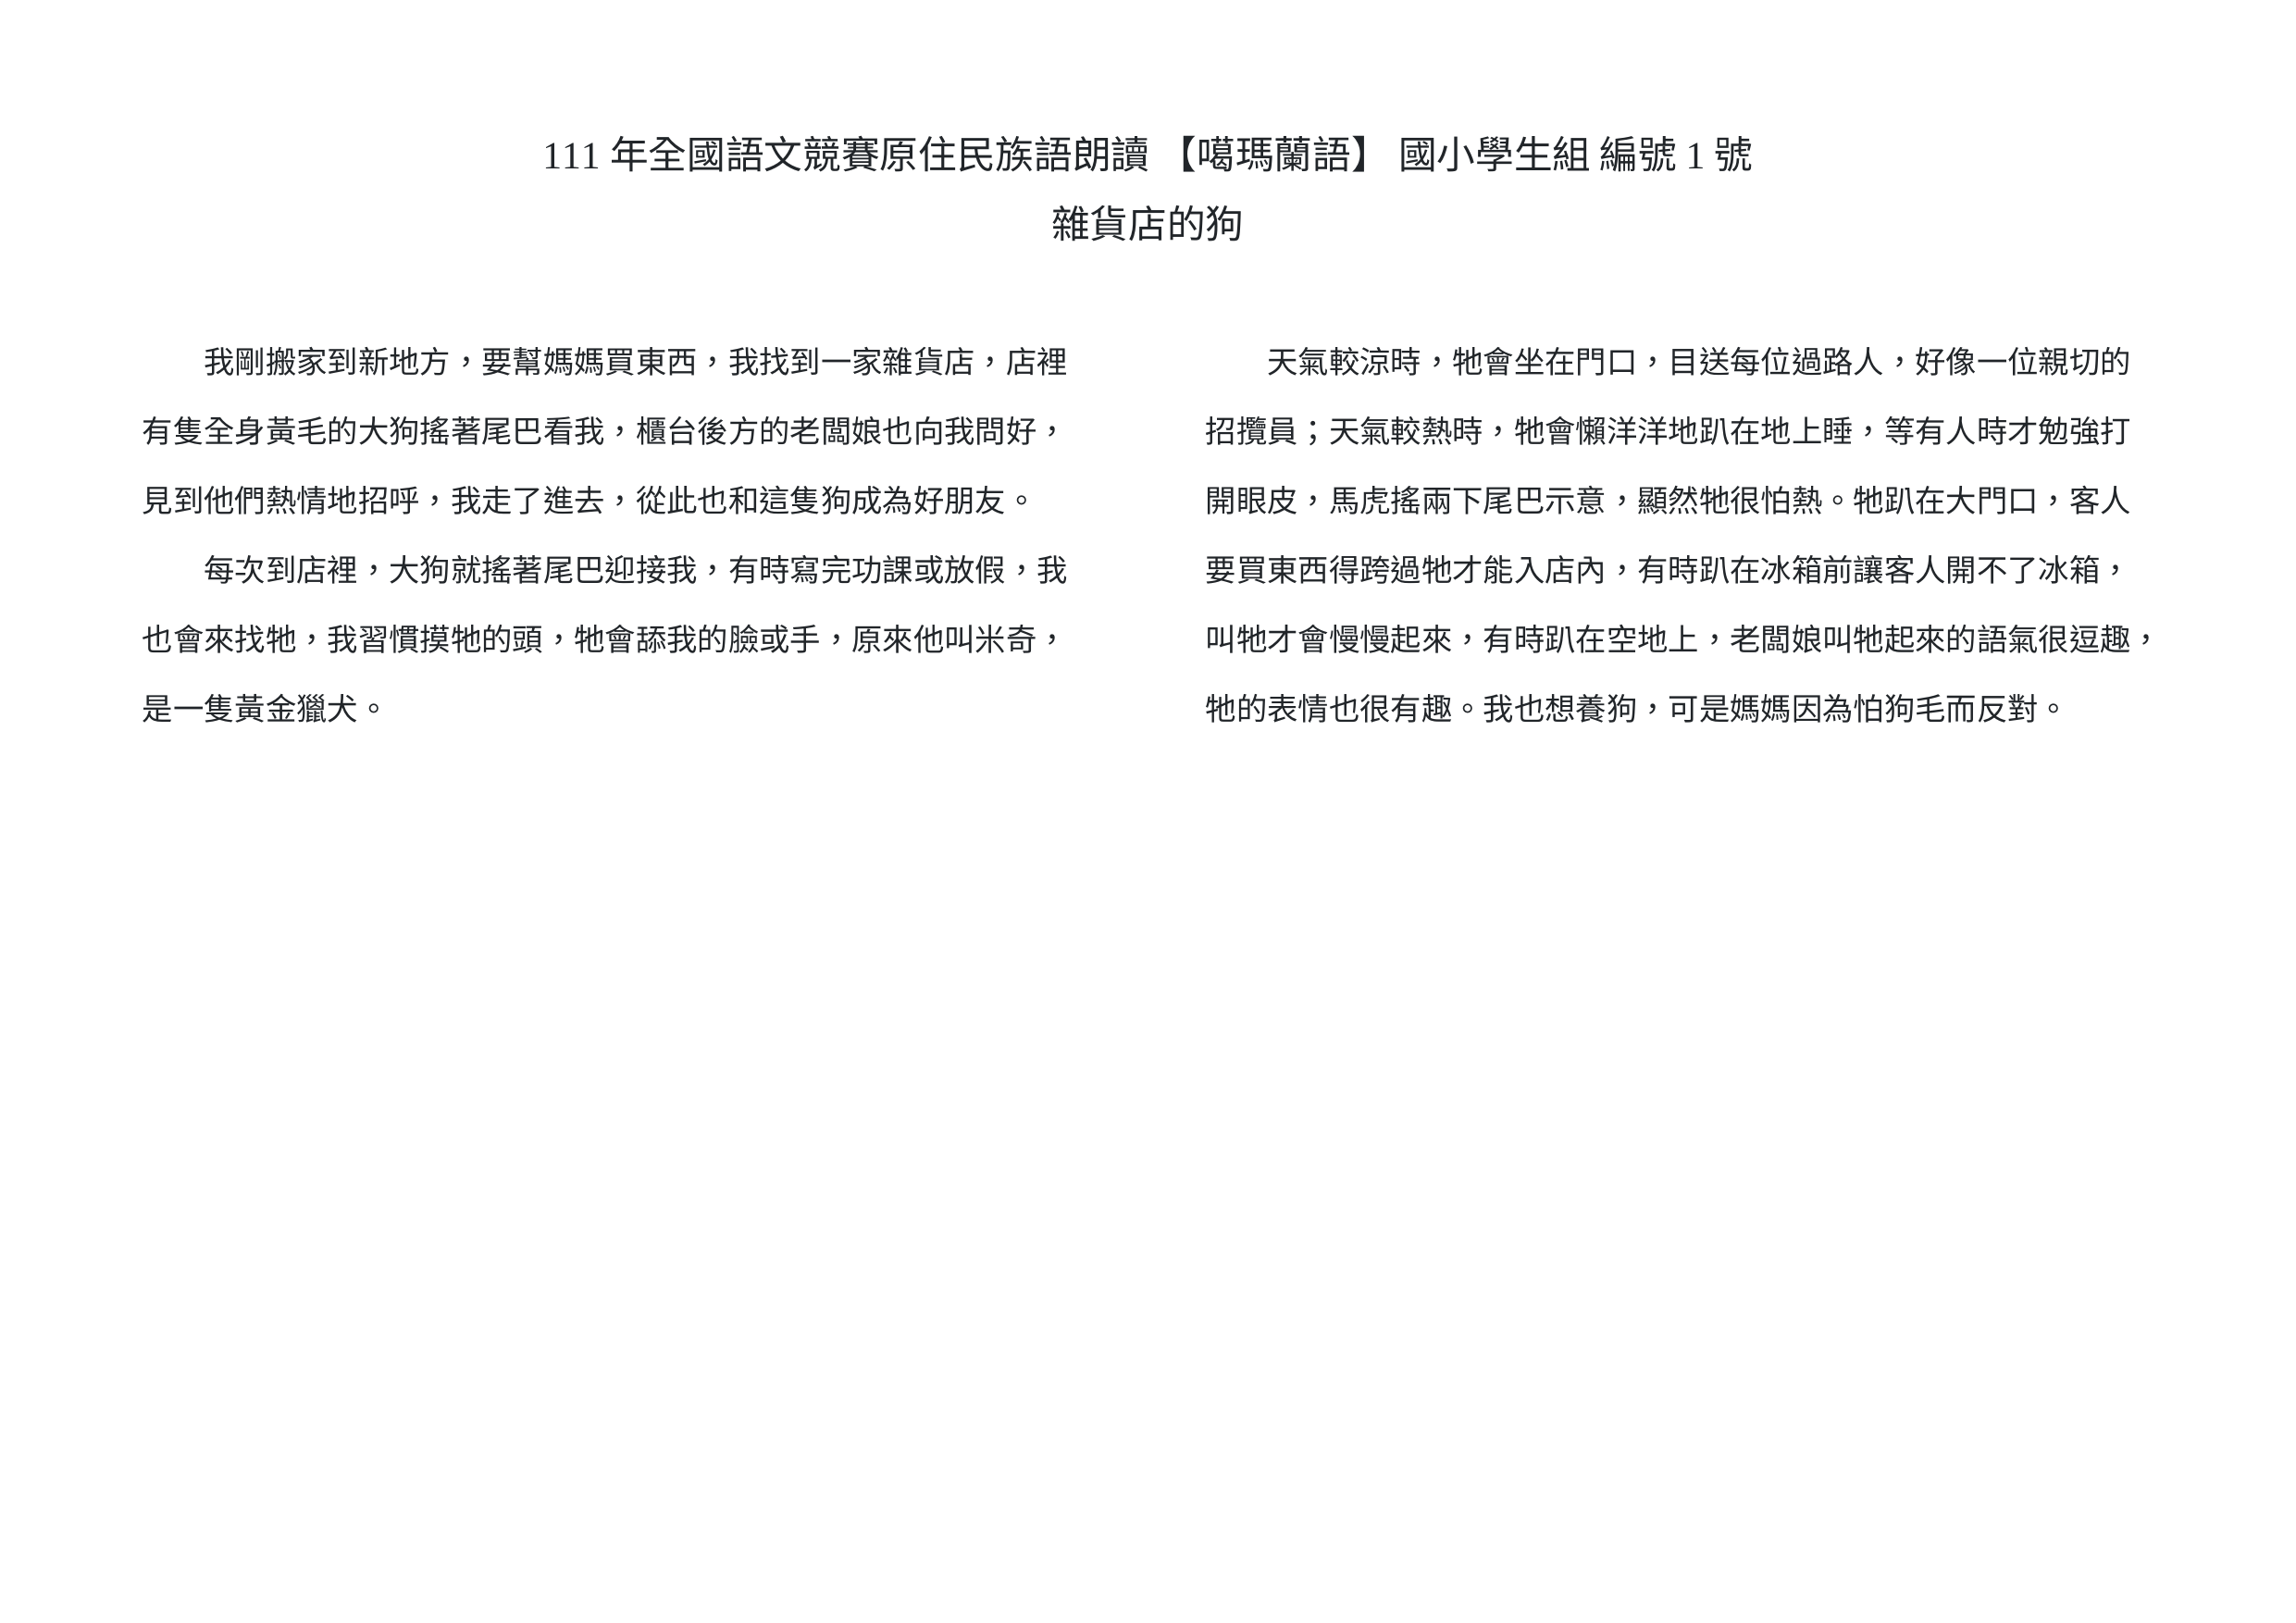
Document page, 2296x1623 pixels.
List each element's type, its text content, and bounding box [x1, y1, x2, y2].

text 天氣較涼時，牠會坐在門口，目送每位過路人，好像一位親切的招攬員；天氣較熱時，牠會懶洋洋地趴在地上睡，等有人時才勉強打開眼皮，馬虎搖兩下尾巴示意，顯然牠很怕熱。牠趴在大門口，客人要買東西得跨過牠才能入店內，有時趴在冰箱前讓客人開不了冰箱，叫牠才會慢慢起來，有時趴在空地上，老闆娘叫牠起來的語氣很逗趣，牠的表情也很有趣。我也想養狗，可是媽媽因為怕狗毛而反對。 [1206, 326, 2153, 742]
text 每次到店裡，大狗就搖著尾巴迎接我，有時寫完功課或放假，我也會來找牠，我習慣摸牠的頭，牠會舔我的臉或手，原來他叫米奇，是一隻黃金獵犬。 [142, 534, 1090, 742]
text 111 年全國語文競賽原住民族語朗讀 【噶瑪蘭語】 國小學生組 編號 1 號 [142, 118, 2153, 187]
text 我剛搬家到新地方，要幫媽媽買東西，我找到一家雜貨店，店裡有隻全身黃毛的大狗搖著尾巴看我，櫃台後方的老闆娘也向我問好，見到他們熱情地招呼，我走了進去，從此也和這隻狗成為好朋友。 [142, 326, 1090, 534]
text 雜貨店的狗 [142, 187, 2153, 256]
